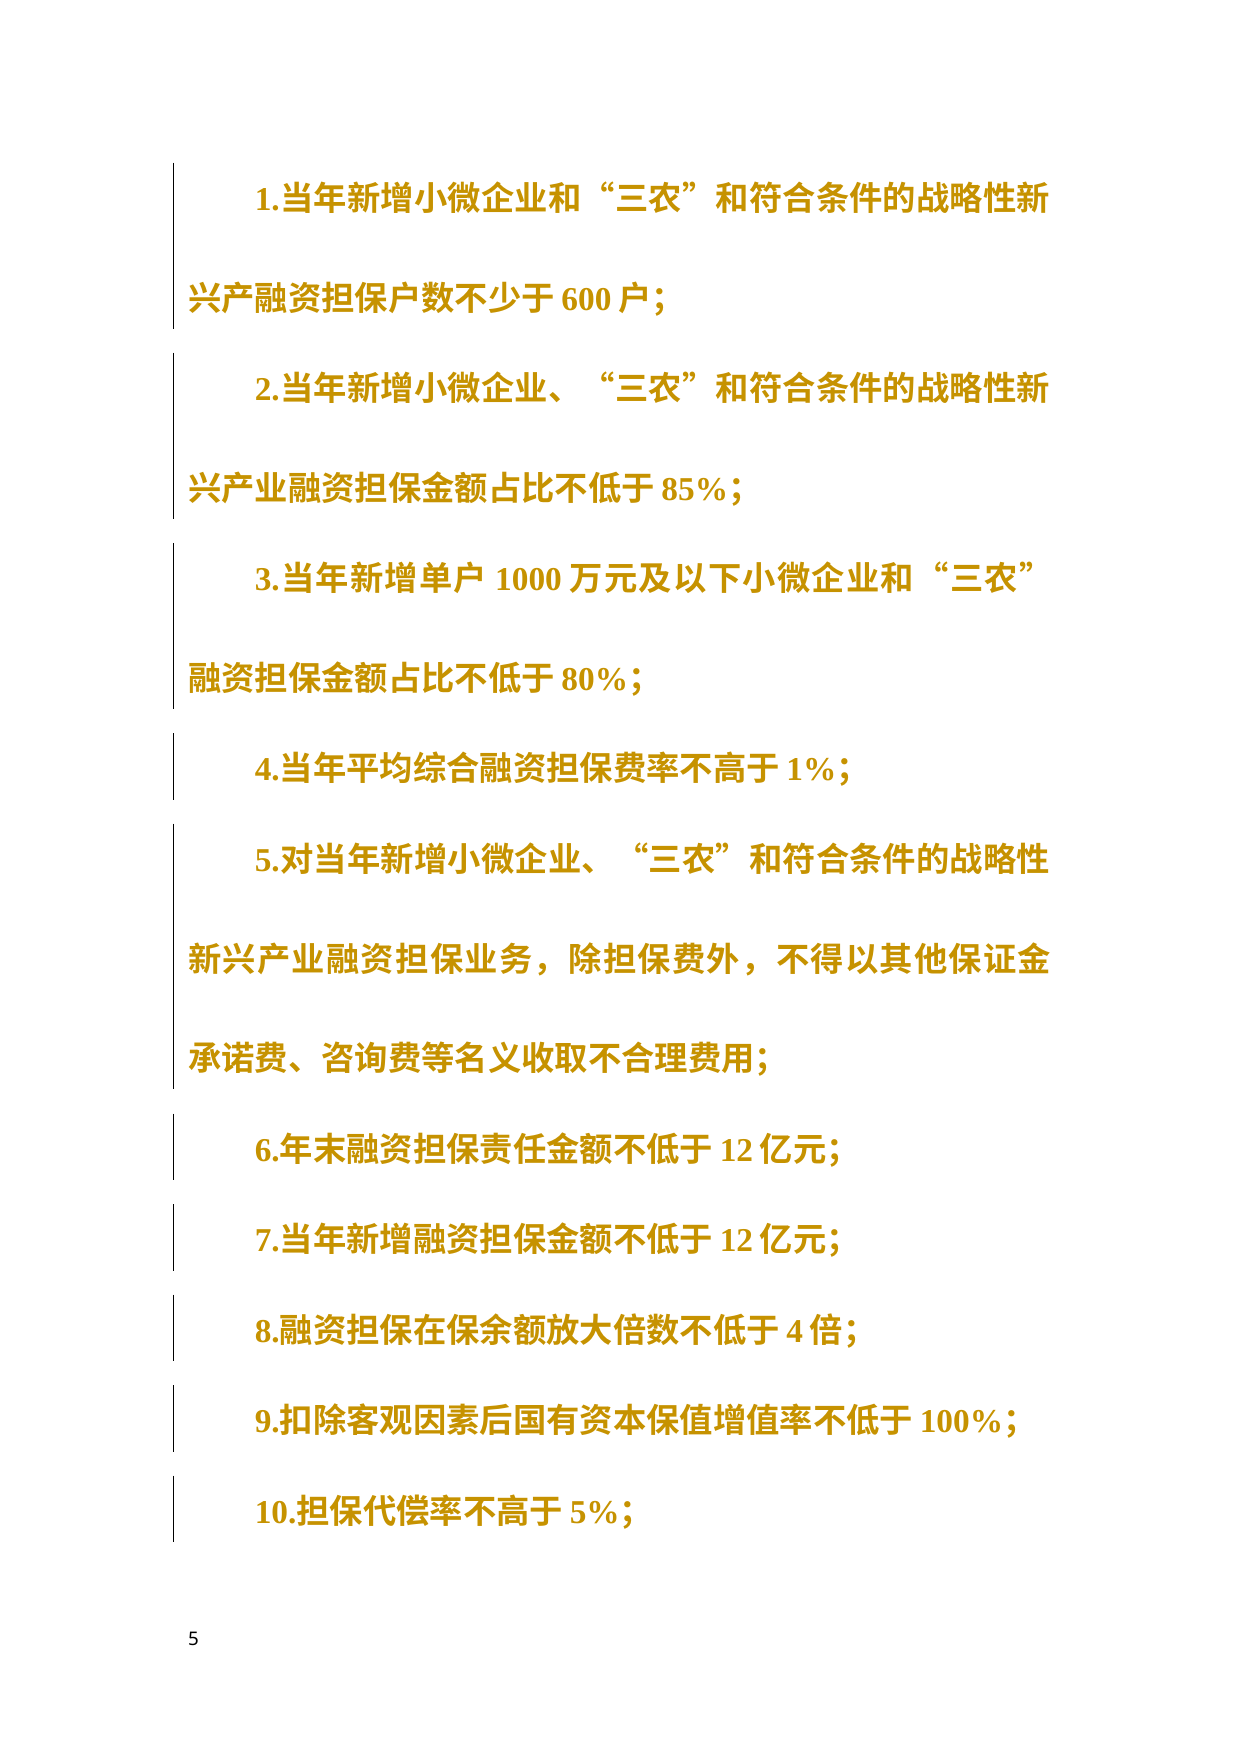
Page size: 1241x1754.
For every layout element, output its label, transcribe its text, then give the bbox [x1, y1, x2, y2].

list 9.扣除客观因素后国有资本保值增值率不低于100%； [188, 1385, 1052, 1452]
list 1.当年新增小微企业和“三农”和符合条件的战略性新兴产融资担保户数不少于600户； [188, 162, 1052, 329]
list 10.担保代偿率不高于5%； [188, 1476, 1052, 1542]
list 5.对当年新增小微企业、“三农”和符合条件的战略性新兴产业融资担保业务，除担保费外，不得以其他保证金、承诺费、咨询费等名义收取不合理费用； [188, 824, 1052, 1089]
list 4.当年平均综合融资担保费率不高于1%； [188, 733, 1052, 799]
list 7.当年新增融资担保金额不低于12亿元； [188, 1204, 1052, 1271]
list 2.当年新增小微企业、“三农”和符合条件的战略性新兴产业融资担保金额占比不低于85%； [188, 353, 1052, 519]
list 3.当年新增单户1000万元及以下小微企业和“三农”融资担保金额占比不低于80%； [188, 543, 1052, 709]
list 6.年末融资担保责任金额不低于12亿元； [188, 1113, 1052, 1180]
list 8.融资担保在保余额放大倍数不低于4倍； [188, 1294, 1052, 1361]
